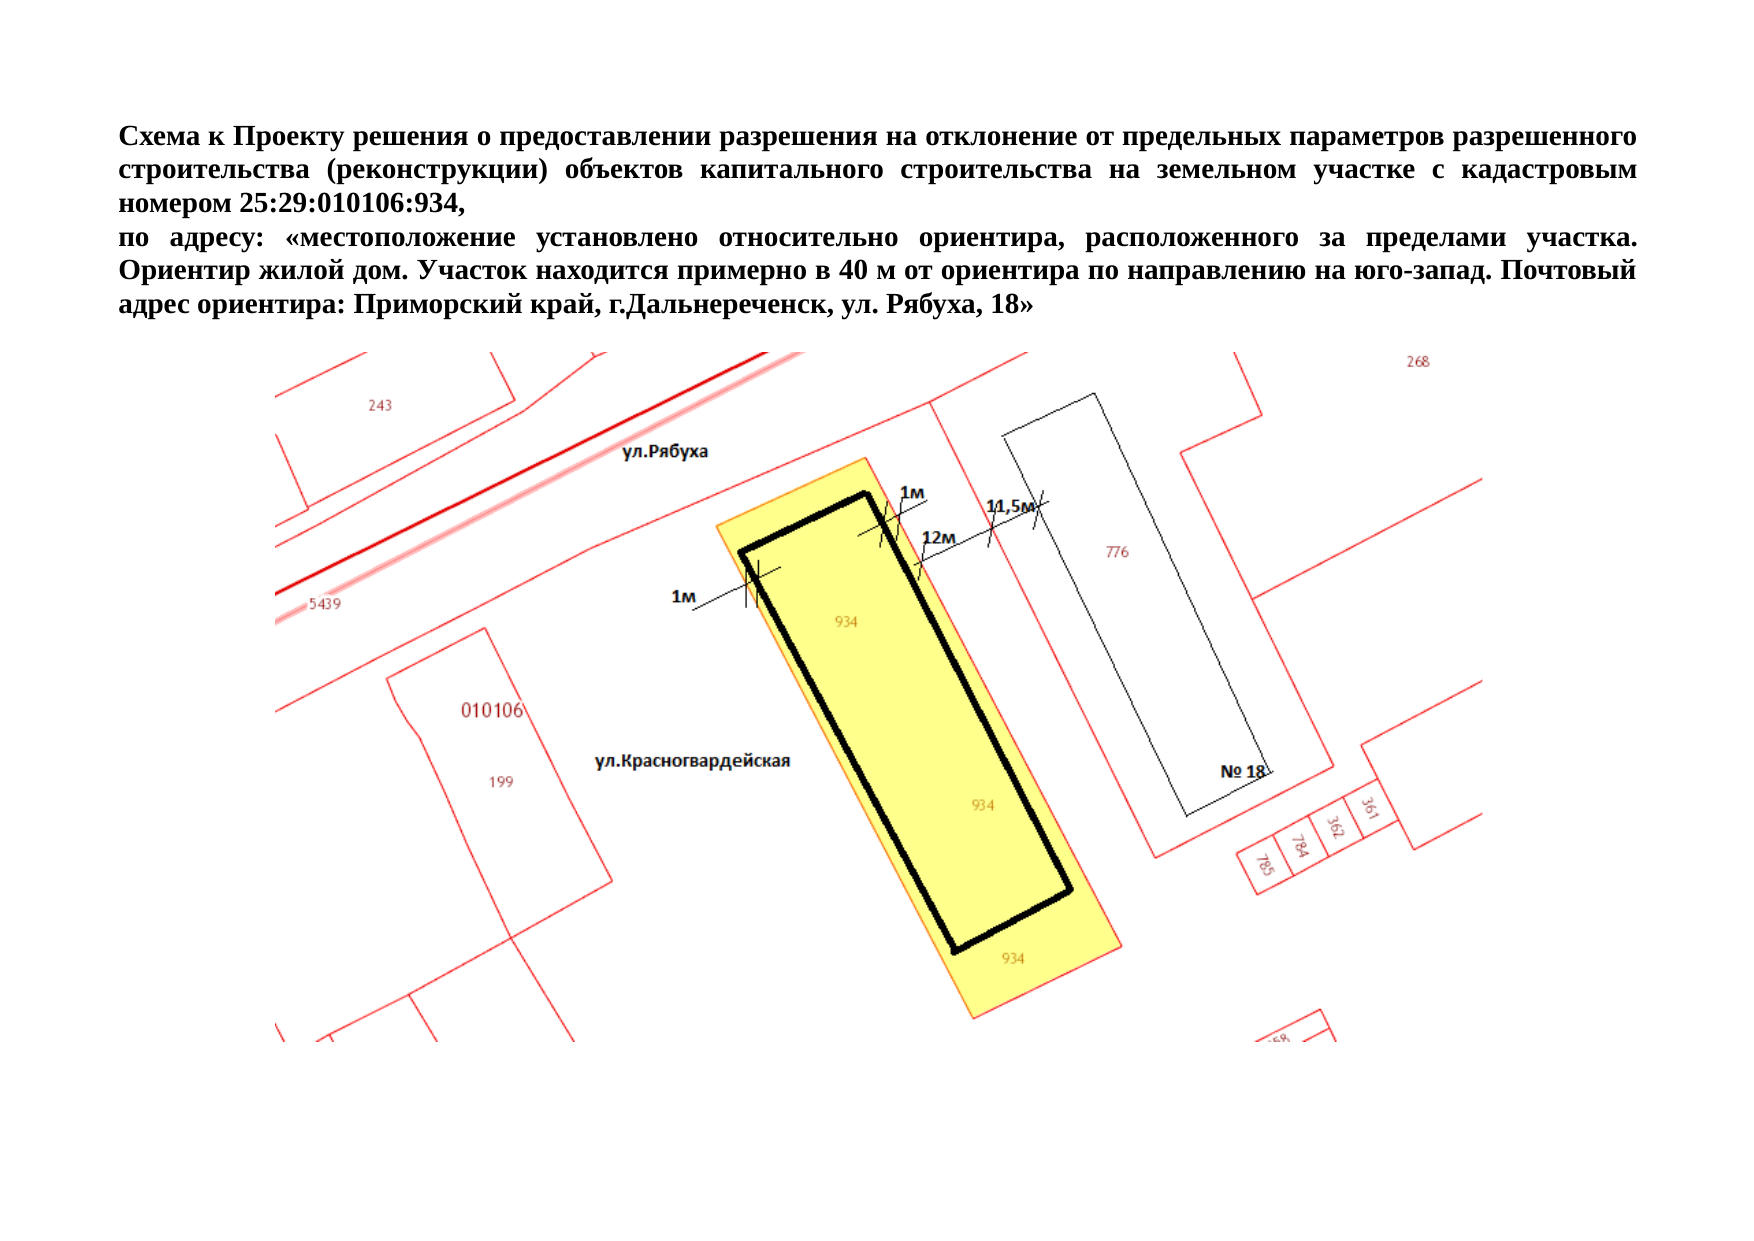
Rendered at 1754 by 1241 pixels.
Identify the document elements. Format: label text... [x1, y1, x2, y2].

text Схема к Проекту решения о предоставлении разрешения на отклонение от предельных параметров разрешенного строительства (реконструкции) объектов капитального строительства на земельном участке с кадастровым номером 25:29:010106:934, [118, 118, 1639, 219]
picture [275, 352, 1483, 1042]
text по адресу: «местоположение установлено относительно ориентира, расположенного за пределами участка. Ориентир жилой дом. Участок находится примерно в 40 м от ориентира по направлению на юго-запад. Почтовый адрес ориентира: Приморский край, г.Дальнереченск, ул. Рябуха, 18» [118, 219, 1639, 319]
